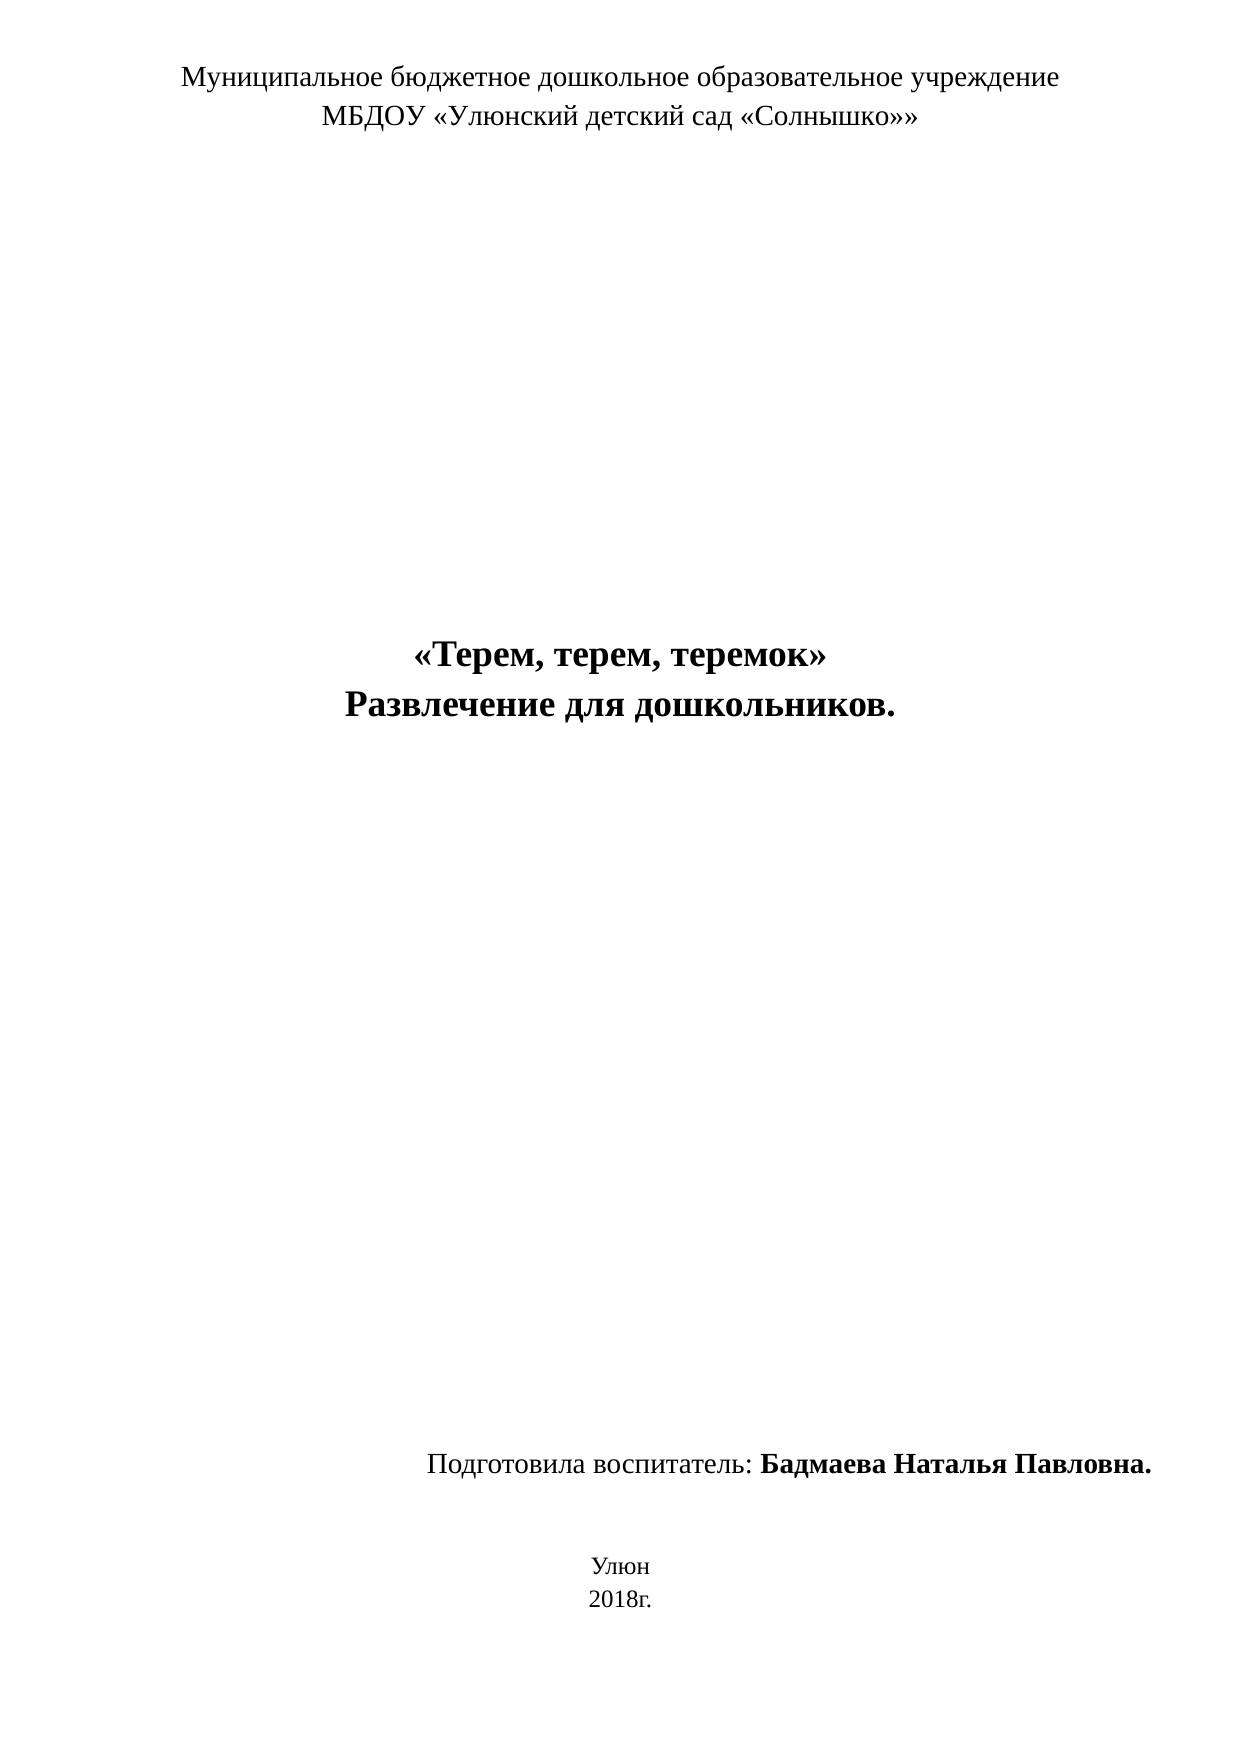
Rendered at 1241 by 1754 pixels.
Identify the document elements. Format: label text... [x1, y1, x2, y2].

text Развлечение для дошкольников. [89, 681, 1152, 724]
text 2018г. [89, 1584, 1152, 1613]
text МБДОУ «Улюнский детский сад «Солнышко»» [89, 98, 1152, 131]
text Подготовила воспитатель: Бадмаева Наталья Павловна. [89, 1446, 1152, 1480]
text Улюн [89, 1551, 1152, 1579]
text Муниципальное бюджетное дошкольное образовательное учреждение [89, 59, 1152, 93]
text «Терем, терем, теремок» [89, 632, 1152, 675]
